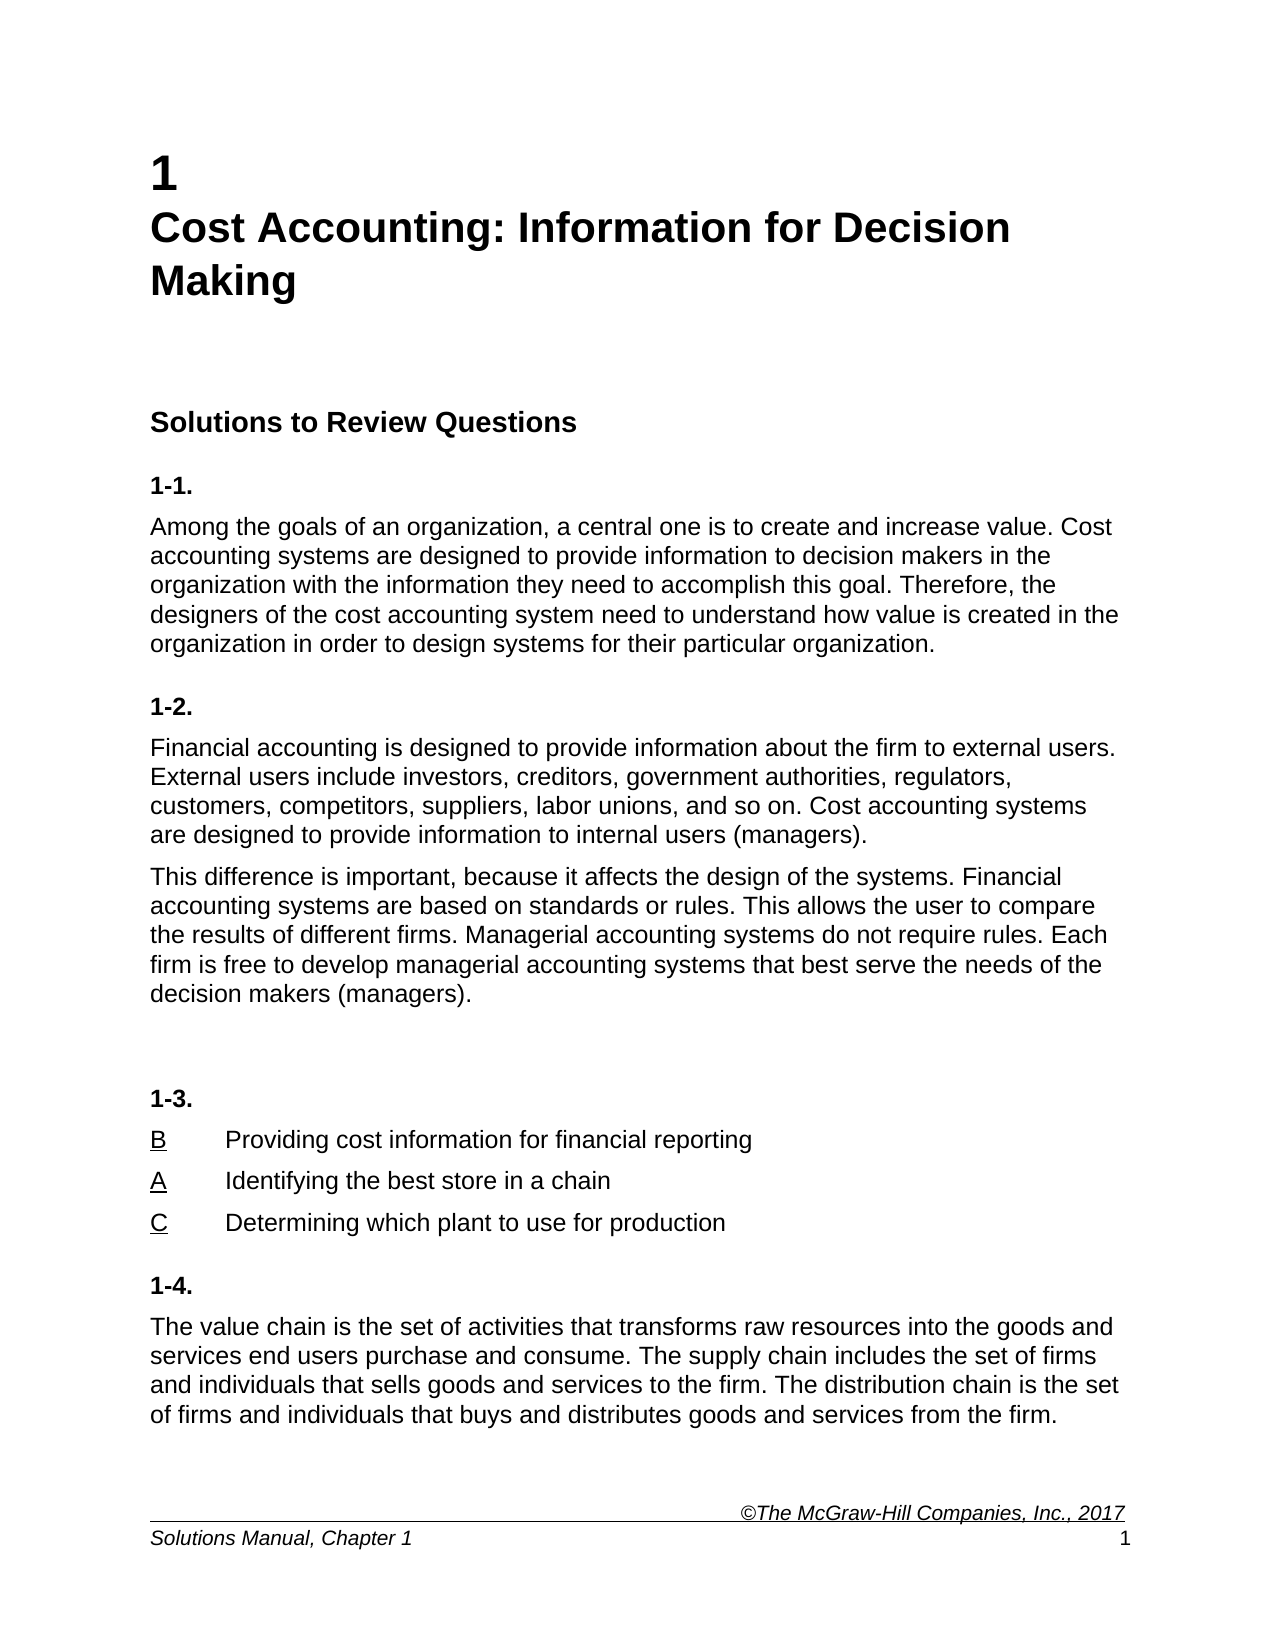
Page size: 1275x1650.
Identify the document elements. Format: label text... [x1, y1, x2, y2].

text 1 [150, 150, 1125, 200]
text The value chain is the set of activities that transforms raw resources into the goods and services end users purchase and consume. The supply chain includes the set of firms and individuals that sells goods and services to the firm. The distribution chain is the set of firms and individuals that buys and distributes goods and services from the firm. [150, 1312, 1125, 1429]
text B Providing cost information for financial reporting [150, 1125, 1125, 1154]
text Among the goals of an organization, a central one is to create and increase value. Cost accounting systems are designed to provide information to decision makers in the organization with the information they need to accomplish this goal. Therefore, the designers of the cost accounting system need to understand how value is created in the organization in order to design systems for their particular organization. [150, 512, 1125, 658]
text This difference is important, because it affects the design of the systems. Financial accounting systems are based on standards or rules. This allows the user to compare the results of different firms. Managerial accounting systems do not require rules. Each firm is free to develop managerial accounting systems that best serve the needs of the decision makers (managers). [150, 862, 1125, 1008]
text Cost Accounting: Information for Decision Making [150, 200, 1125, 304]
text C Determining which plant to use for production [150, 1208, 1125, 1237]
text A Identifying the best store in a chain [150, 1166, 1125, 1196]
text Solutions to Review Questions [449, 412, 1125, 437]
text Solutions to Review Questions [150, 412, 447, 437]
text Financial accounting is designed to provide information about the firm to external users. External users include investors, creditors, government authorities, regulators, customers, competitors, suppliers, labor unions, and so on. Cost accounting systems are designed to provide information to internal users (managers). [150, 733, 1125, 850]
